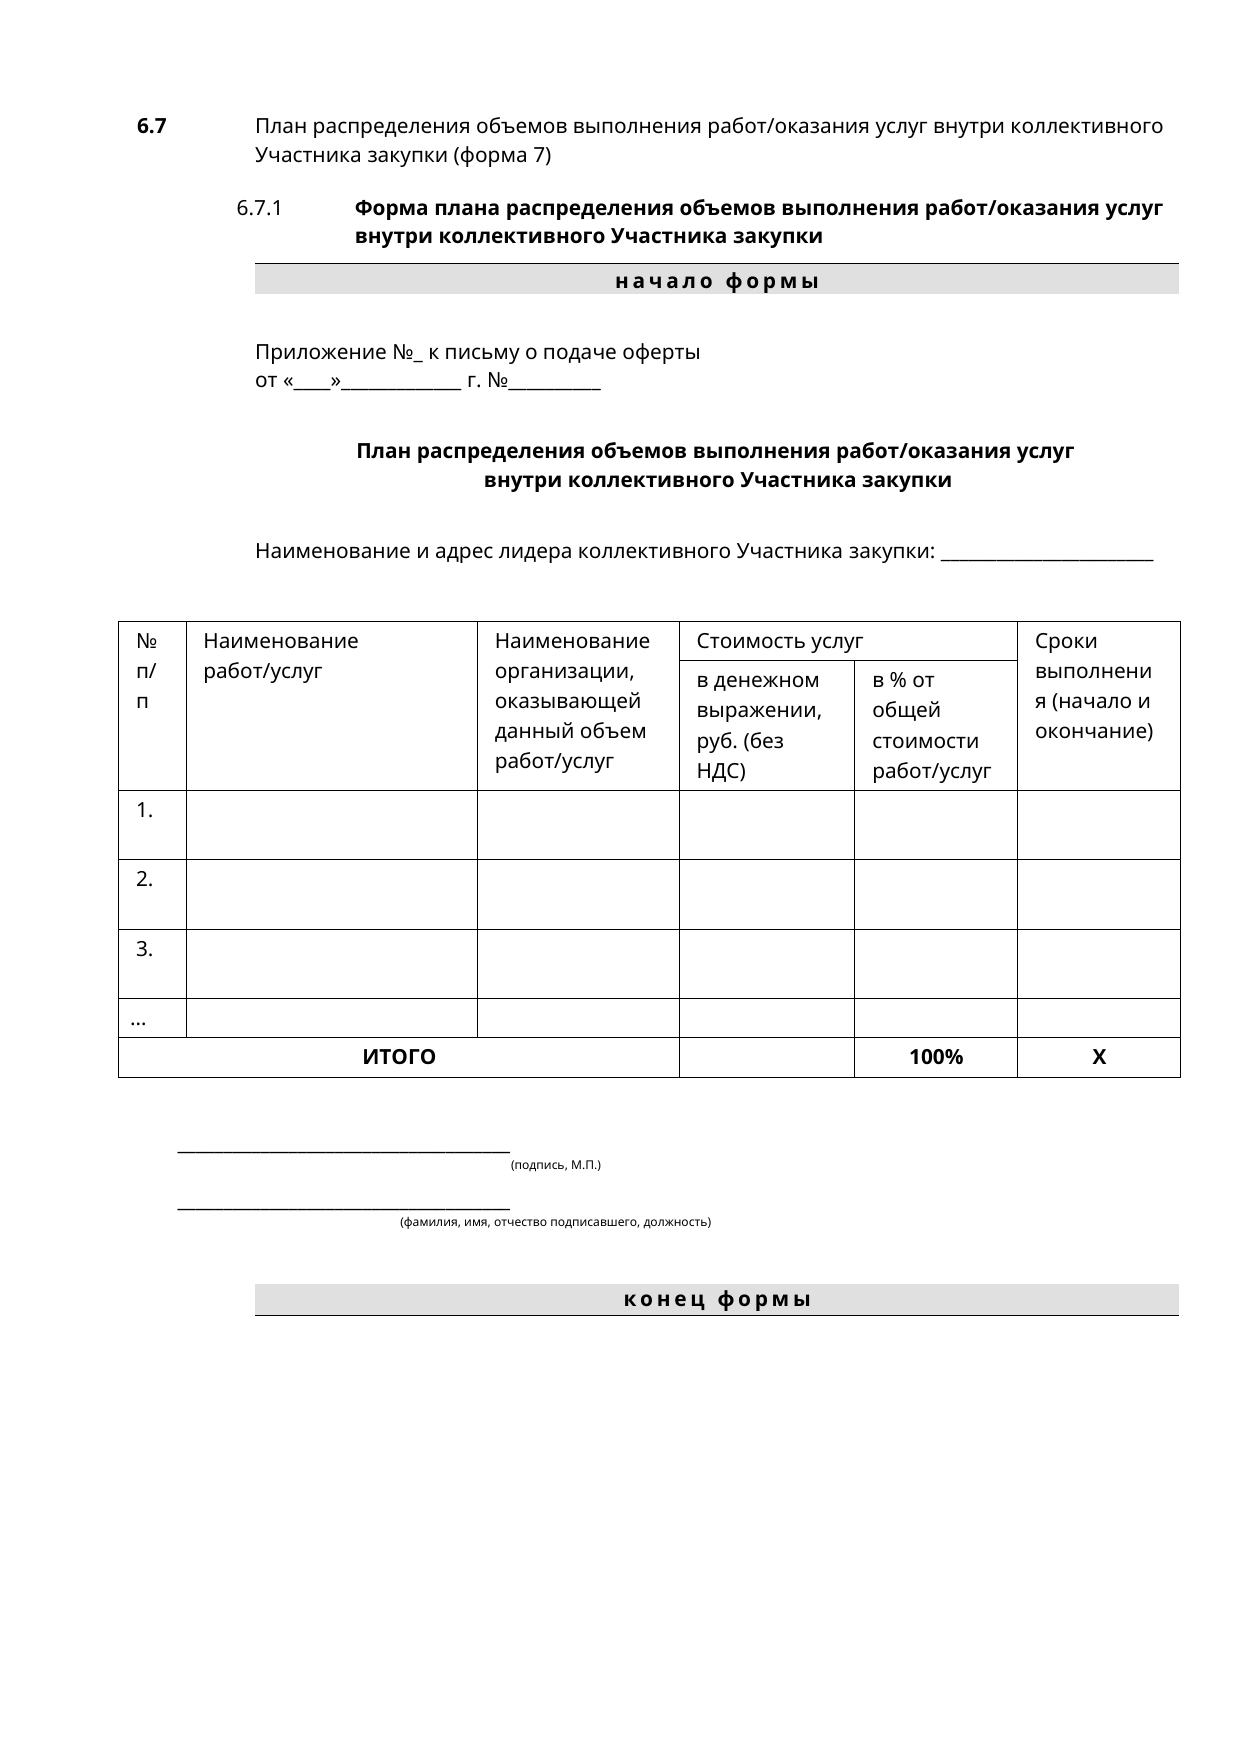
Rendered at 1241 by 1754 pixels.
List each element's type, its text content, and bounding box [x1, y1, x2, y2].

table_cell [1018, 930, 1180, 998]
table_cell [119, 930, 186, 998]
table_cell 100% [855, 1038, 1017, 1077]
text План распределения объемов выполнения работ/оказания услуг внутри коллективного Участника закупки [255, 436, 1181, 493]
text (подпись, М.П.) [255, 1157, 797, 1185]
table_cell [855, 860, 1017, 928]
table_cell [855, 999, 1017, 1037]
table_cell [855, 791, 1017, 859]
table_cell [478, 860, 679, 928]
text Наименование и адрес лидера коллективного Участника закупки: _______________________ [255, 536, 1181, 564]
table_header № п/п [119, 622, 186, 790]
table_cell [478, 791, 679, 859]
table_cell [680, 860, 854, 928]
table_cell [119, 791, 186, 859]
table_cell [680, 1038, 854, 1077]
table_header Стоимость услуг [680, 622, 1017, 660]
table_cell [855, 930, 1017, 998]
text конец формы [255, 1284, 1179, 1315]
table_cell в денежном выражении, руб. (без НДС) [680, 661, 854, 790]
table_cell [1018, 860, 1180, 928]
text Приложение №_ к письму о подаче оферты от «____»_____________ г. №__________ [255, 337, 1181, 394]
table_cell [680, 999, 854, 1037]
table_cell Х [1018, 1038, 1180, 1077]
table_cell ИТОГО [119, 1038, 679, 1077]
text начало формы [255, 264, 1179, 294]
table_cell [119, 860, 186, 928]
list Форма плана распределения объемов выполнения работ/оказания услуг внутри коллективного Участника закупки [236, 193, 1181, 250]
table_cell [478, 999, 679, 1037]
table_cell [187, 860, 477, 928]
table_header Сроки выполнения (начало и окончание) [1018, 622, 1180, 790]
text ____________________________________ [118, 1128, 1181, 1157]
table_cell в % от общей стоимости работ/услуг [855, 661, 1017, 790]
table_cell [478, 930, 679, 998]
text (фамилия, имя, отчество подписавшего, должность) [255, 1213, 797, 1242]
table_cell … [119, 999, 186, 1037]
table_cell [1018, 999, 1180, 1037]
text ____________________________________ [118, 1185, 1181, 1213]
table_cell [680, 930, 854, 998]
table_cell [1018, 791, 1180, 859]
table_cell [680, 791, 854, 859]
table_header Наименование работ/услуг [187, 622, 477, 790]
table_header Наименование организации, оказывающей данный объем работ/услуг [478, 622, 679, 790]
subtitle План распределения объемов выполнения работ/оказания услуг внутри коллективного Участника закупки (форма 7) [137, 111, 1181, 168]
table_cell [187, 999, 477, 1037]
table_cell [187, 791, 477, 859]
table_cell [187, 930, 477, 998]
